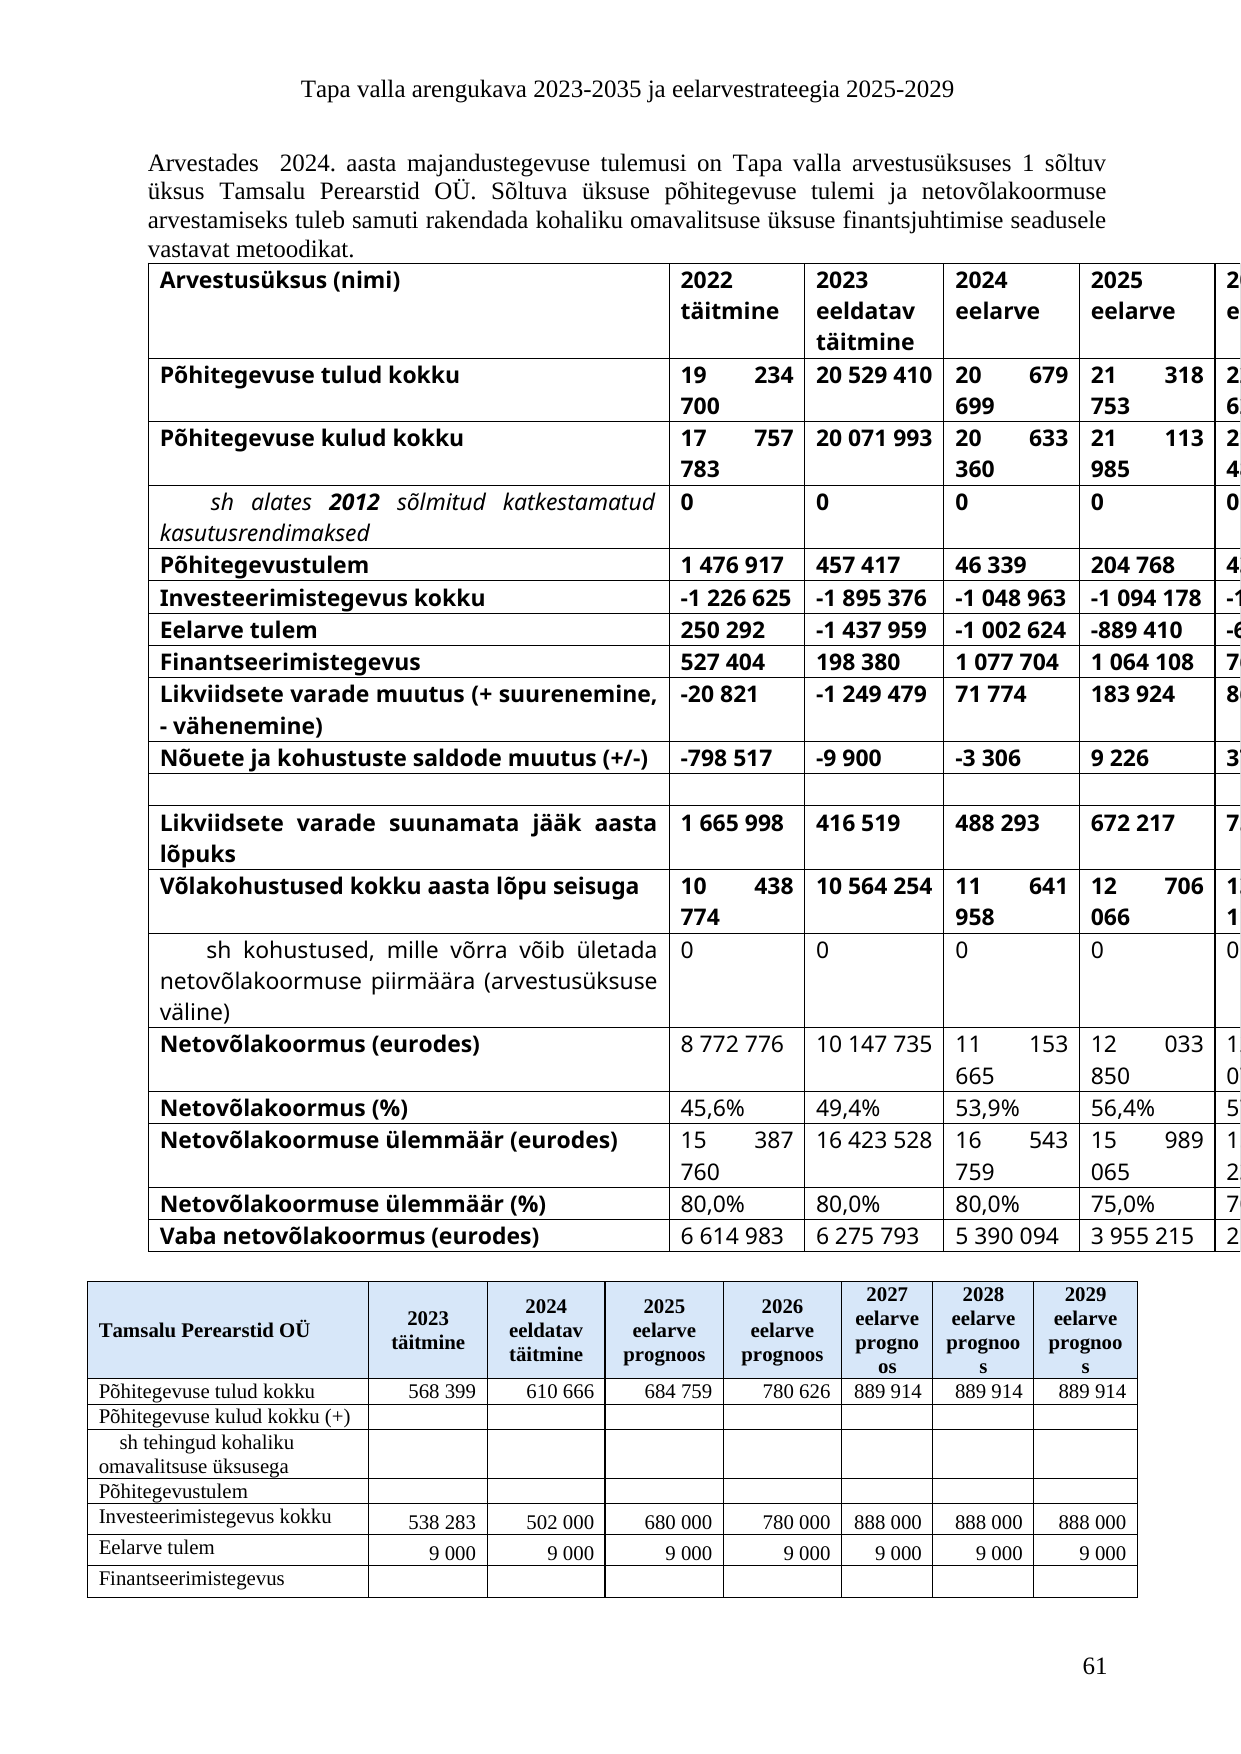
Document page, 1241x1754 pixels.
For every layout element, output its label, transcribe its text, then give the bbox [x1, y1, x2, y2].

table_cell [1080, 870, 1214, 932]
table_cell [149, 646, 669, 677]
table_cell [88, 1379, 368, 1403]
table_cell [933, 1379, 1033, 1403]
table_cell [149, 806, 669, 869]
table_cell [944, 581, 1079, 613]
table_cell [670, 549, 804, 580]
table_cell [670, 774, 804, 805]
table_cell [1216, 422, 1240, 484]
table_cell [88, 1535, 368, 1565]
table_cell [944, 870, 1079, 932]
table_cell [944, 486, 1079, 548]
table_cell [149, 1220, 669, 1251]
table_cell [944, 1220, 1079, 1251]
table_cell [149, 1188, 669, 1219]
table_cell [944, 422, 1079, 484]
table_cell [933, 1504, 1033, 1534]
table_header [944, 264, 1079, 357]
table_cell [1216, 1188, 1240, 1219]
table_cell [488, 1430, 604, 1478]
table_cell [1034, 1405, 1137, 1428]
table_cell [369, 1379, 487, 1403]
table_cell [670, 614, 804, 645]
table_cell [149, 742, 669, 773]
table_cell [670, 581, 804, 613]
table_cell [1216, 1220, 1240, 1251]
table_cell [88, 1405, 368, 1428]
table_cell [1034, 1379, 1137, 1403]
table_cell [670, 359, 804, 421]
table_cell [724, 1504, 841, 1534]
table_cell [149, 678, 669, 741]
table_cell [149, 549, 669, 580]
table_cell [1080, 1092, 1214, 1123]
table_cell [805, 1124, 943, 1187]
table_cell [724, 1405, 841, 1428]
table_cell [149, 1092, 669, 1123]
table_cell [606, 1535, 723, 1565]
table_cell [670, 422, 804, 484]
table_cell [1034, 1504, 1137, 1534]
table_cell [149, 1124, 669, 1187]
text Arvestades 2024. aasta majandustegevuse tulemusi on Tapa valla arvestusüksuses 1 sõltuv üksus Tamsalu Perearstid OÜ. Sõltuva üksuse põhitegevuse tulemi ja netovõlakoormuse arvestamiseks tuleb samuti rakendada kohaliku omavalitsuse üksuse finantsjuhtimise seadusele vastavat metoodikat. [148, 148, 1107, 263]
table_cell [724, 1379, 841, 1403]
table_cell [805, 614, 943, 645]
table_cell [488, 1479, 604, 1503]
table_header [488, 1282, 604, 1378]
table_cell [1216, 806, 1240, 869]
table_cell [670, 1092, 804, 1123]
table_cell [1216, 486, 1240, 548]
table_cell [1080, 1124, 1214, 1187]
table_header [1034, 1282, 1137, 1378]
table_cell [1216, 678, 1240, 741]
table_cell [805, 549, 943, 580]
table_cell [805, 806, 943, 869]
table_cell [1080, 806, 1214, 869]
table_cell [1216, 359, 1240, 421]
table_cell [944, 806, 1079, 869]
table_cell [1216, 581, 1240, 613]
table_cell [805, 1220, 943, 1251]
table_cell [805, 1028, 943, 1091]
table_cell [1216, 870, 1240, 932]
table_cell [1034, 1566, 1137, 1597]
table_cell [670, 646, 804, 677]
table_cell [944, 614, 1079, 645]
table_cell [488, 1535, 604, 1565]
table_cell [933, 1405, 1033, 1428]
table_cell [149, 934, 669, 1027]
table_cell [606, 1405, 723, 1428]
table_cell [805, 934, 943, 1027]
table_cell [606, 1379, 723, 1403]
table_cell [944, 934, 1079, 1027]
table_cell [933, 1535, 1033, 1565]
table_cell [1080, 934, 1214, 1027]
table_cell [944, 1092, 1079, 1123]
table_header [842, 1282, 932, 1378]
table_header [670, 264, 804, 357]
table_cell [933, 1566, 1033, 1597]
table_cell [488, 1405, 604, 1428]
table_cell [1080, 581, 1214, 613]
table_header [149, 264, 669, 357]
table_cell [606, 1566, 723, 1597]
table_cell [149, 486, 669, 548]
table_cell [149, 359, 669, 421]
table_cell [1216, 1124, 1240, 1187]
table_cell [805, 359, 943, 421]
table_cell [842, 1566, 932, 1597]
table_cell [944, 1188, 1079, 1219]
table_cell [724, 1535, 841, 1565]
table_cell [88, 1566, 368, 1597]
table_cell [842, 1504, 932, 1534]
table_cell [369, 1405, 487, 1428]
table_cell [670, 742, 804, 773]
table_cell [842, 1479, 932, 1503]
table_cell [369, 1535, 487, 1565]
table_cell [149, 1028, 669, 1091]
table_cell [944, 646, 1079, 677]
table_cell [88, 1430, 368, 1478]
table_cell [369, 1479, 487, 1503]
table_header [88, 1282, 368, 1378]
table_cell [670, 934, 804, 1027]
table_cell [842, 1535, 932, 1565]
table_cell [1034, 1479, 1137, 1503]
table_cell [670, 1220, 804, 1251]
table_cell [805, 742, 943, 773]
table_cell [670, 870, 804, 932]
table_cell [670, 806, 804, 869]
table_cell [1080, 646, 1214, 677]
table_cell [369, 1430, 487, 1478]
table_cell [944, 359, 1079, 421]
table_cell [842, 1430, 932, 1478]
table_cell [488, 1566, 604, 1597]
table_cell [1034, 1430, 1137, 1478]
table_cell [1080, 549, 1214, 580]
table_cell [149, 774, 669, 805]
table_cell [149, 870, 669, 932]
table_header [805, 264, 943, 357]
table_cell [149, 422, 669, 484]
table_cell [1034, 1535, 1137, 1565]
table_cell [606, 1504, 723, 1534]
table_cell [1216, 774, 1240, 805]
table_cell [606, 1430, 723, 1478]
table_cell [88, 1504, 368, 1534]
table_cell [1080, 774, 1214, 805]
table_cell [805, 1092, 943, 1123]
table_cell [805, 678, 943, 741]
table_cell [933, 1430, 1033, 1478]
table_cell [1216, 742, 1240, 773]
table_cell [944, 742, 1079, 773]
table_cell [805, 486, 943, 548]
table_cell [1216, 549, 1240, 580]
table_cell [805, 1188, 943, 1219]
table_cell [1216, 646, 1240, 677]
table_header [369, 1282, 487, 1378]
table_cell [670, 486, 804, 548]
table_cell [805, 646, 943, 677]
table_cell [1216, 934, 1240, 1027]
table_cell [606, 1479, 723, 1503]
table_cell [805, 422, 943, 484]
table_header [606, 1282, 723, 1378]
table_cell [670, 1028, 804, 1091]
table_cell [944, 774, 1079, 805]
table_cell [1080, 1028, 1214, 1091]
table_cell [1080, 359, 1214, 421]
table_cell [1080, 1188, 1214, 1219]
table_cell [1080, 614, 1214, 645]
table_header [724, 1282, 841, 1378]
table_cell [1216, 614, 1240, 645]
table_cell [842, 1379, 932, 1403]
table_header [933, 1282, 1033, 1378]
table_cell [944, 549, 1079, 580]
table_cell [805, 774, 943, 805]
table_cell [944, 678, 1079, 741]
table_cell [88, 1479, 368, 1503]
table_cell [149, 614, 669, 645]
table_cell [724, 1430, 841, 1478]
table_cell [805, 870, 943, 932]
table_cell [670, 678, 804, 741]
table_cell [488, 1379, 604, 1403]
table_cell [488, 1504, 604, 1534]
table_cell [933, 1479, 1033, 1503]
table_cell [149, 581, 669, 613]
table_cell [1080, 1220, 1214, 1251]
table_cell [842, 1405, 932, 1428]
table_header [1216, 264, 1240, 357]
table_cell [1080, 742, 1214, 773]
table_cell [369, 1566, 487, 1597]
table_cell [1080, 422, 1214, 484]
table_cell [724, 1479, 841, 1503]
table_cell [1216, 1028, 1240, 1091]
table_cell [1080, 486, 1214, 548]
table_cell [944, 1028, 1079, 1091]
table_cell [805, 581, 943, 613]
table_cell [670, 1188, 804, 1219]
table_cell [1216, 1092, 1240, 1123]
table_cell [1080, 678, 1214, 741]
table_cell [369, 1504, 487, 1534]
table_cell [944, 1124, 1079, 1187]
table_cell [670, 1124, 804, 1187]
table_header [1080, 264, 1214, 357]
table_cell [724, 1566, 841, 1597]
